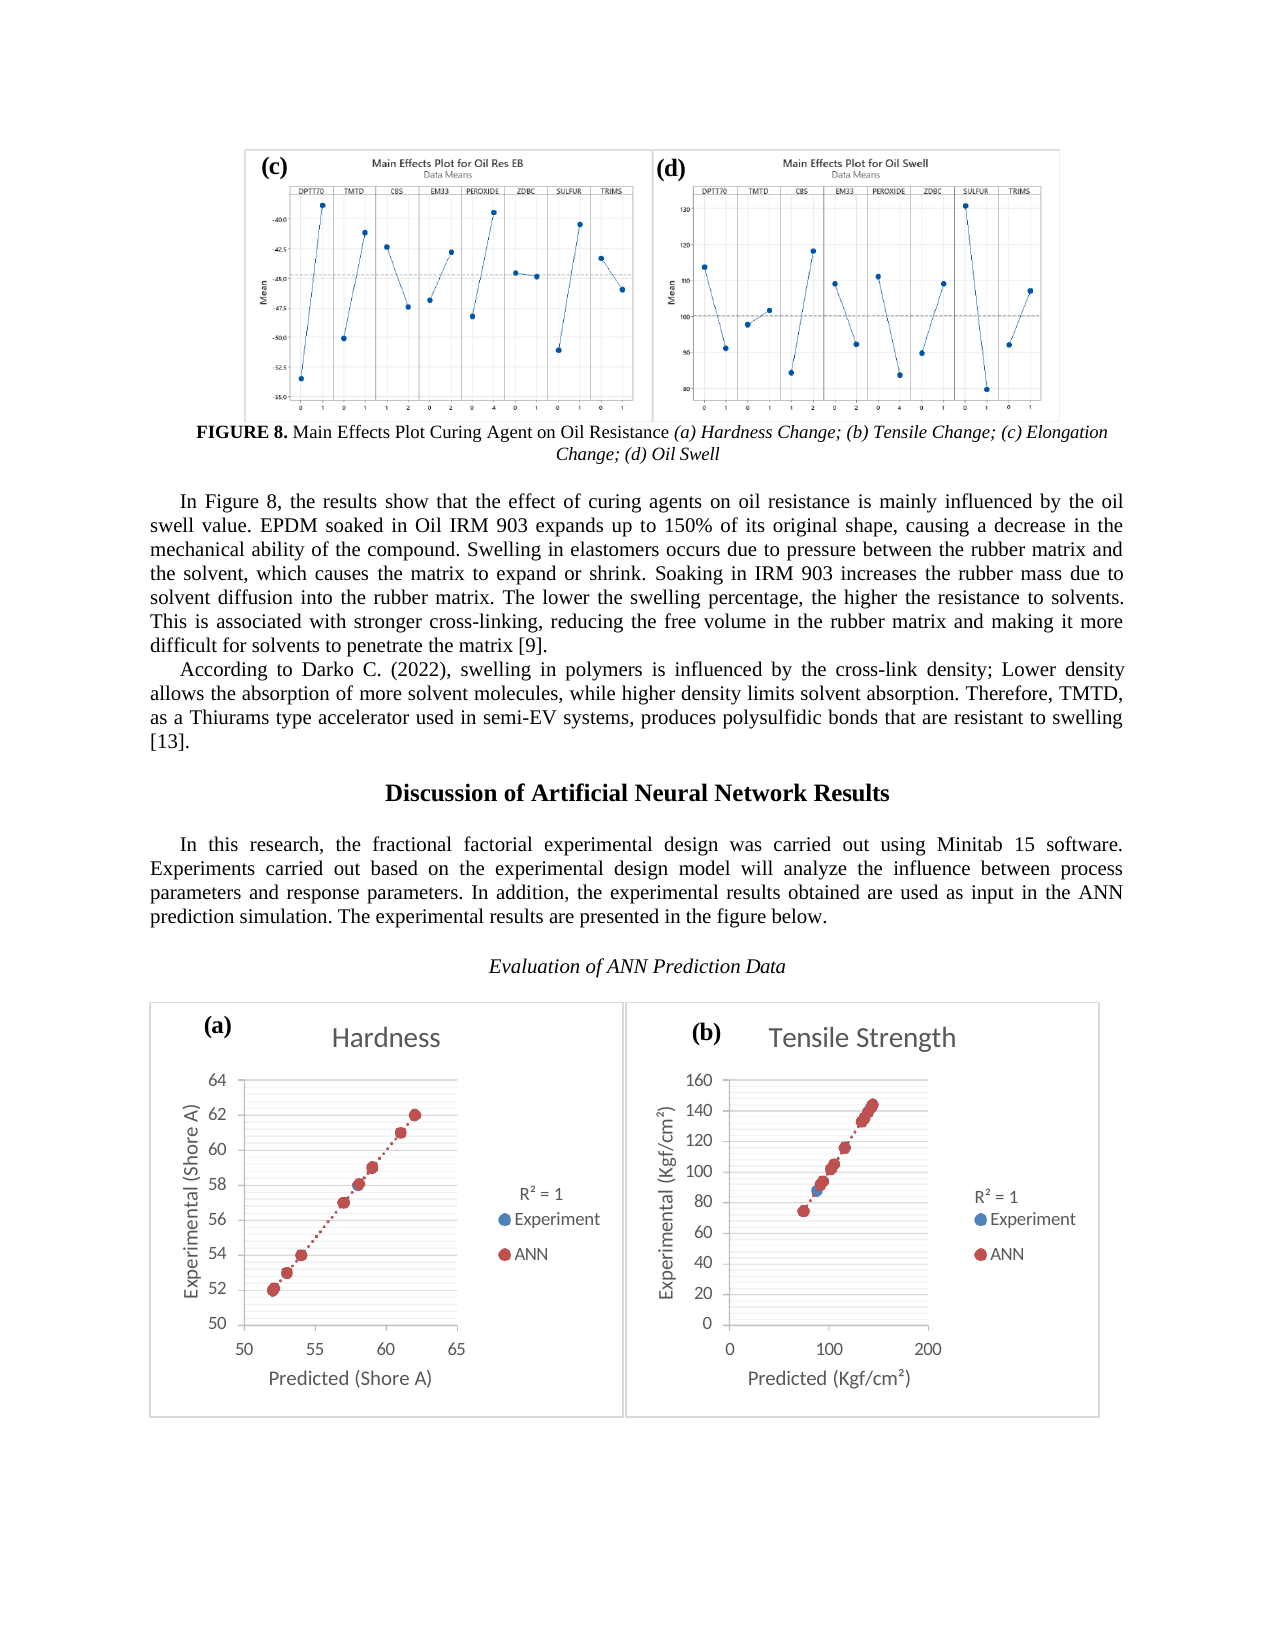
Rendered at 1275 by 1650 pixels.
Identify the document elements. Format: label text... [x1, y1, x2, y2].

text FIGURE 8. Main Effects Plot Curing Agent on Oil Resistance (a) Hardness Change; (b) Tensile Change; (c) Elongation [142, 422, 1162, 443]
text In this research, the fractional factorial experimental design was carried out using Minitab 15 software. Experiments carried out based on the experimental design model will analyze the influence between process parameters and response parameters. In addition, the experimental results obtained are used as input in the ANN prediction simulation. The experimental results are presented in the figure below. [150, 832, 1125, 928]
picture [498, 1248, 511, 1261]
picture [974, 1248, 987, 1261]
text Evaluation of ANN Prediction Data [146, 953, 1129, 978]
picture [238, 1079, 458, 1331]
text Change; (d) Oil Swell [146, 443, 1129, 465]
picture [244, 149, 1060, 422]
picture [723, 1079, 929, 1331]
picture [974, 1213, 987, 1226]
text According to Darko C. (2022), swelling in polymers is influenced by the cross-link density; Lower density allows the absorption of more solvent molecules, while higher density limits solvent absorption. Therefore, TMTD, as a Thiurams type accelerator used in semi-EV systems, produces polysulfidic bonds that are resistant to swelling [13]. [150, 657, 1125, 753]
subtitle Discussion of Artificial Neural Network Results [146, 778, 1129, 807]
text In Figure 8, the results show that the effect of curing agents on oil resistance is mainly influenced by the oil swell value. EPDM soaked in Oil IRM 903 expands up to 150% of its original shape, causing a decrease in the mechanical ability of the compound. Swelling in elastomers occurs due to pressure between the rubber matrix and the solvent, which causes the matrix to expand or shrink. Soaking in IRM 903 increases the rubber mass due to solvent diffusion into the rubber matrix. The lower the swelling percentage, the higher the resistance to solvents. This is associated with stronger cross-linking, reducing the free volume in the rubber matrix and making it more difficult for solvents to penetrate the matrix [9]. [150, 489, 1124, 657]
picture [498, 1213, 511, 1226]
